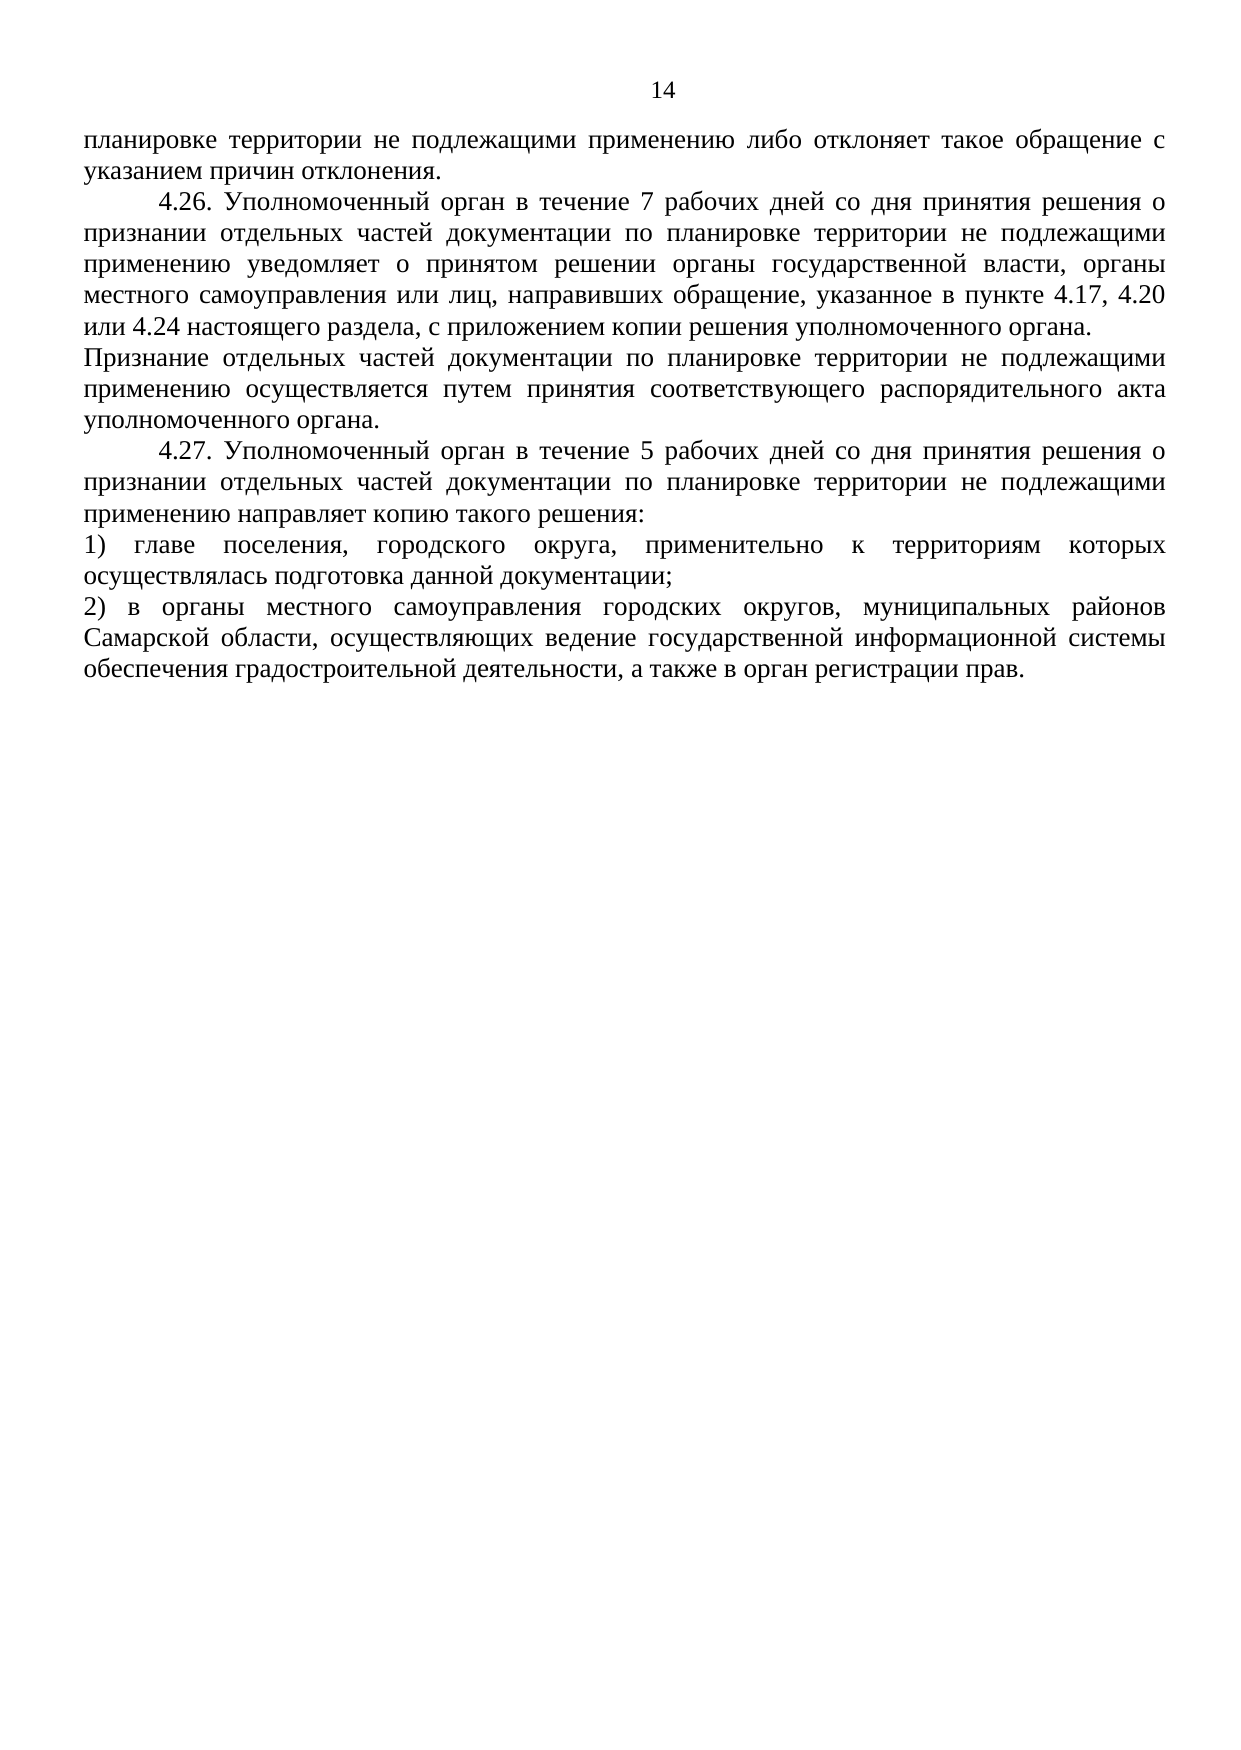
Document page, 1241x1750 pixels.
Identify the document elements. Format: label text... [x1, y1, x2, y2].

text Признание отдельных частей документации по планировке территории не подлежащими применению осуществляется путем принятия соответствующего распорядительного акта уполномоченного органа. [83, 341, 1167, 434]
text 4.26. Уполномоченный орган в течение 7 рабочих дней со дня принятия решения о признании отдельных частей документации по планировке территории не подлежащими применению уведомляет о принятом решении органы государственной власти, органы местного самоуправления или лиц, направивших обращение, указанное в пункте 4.17, 4.20 или 4.24 настоящего раздела, с приложением копии решения уполномоченного органа. [83, 185, 1167, 341]
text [83, 123, 1167, 185]
text 2) в органы местного самоуправления городских округов, муниципальных районов Самарской области, осуществляющих ведение государственной информационной системы обеспечения градостроительной деятельности, а также в орган регистрации прав. [83, 590, 1167, 683]
text 4.27. Уполномоченный орган в течение 5 рабочих дней со дня принятия решения о признании отдельных частей документации по планировке территории не подлежащими применению направляет копию такого решения: [83, 434, 1167, 528]
text 1) главе поселения, городского округа, применительно к территориям которых осуществлялась подготовка данной документации; [83, 528, 1167, 590]
